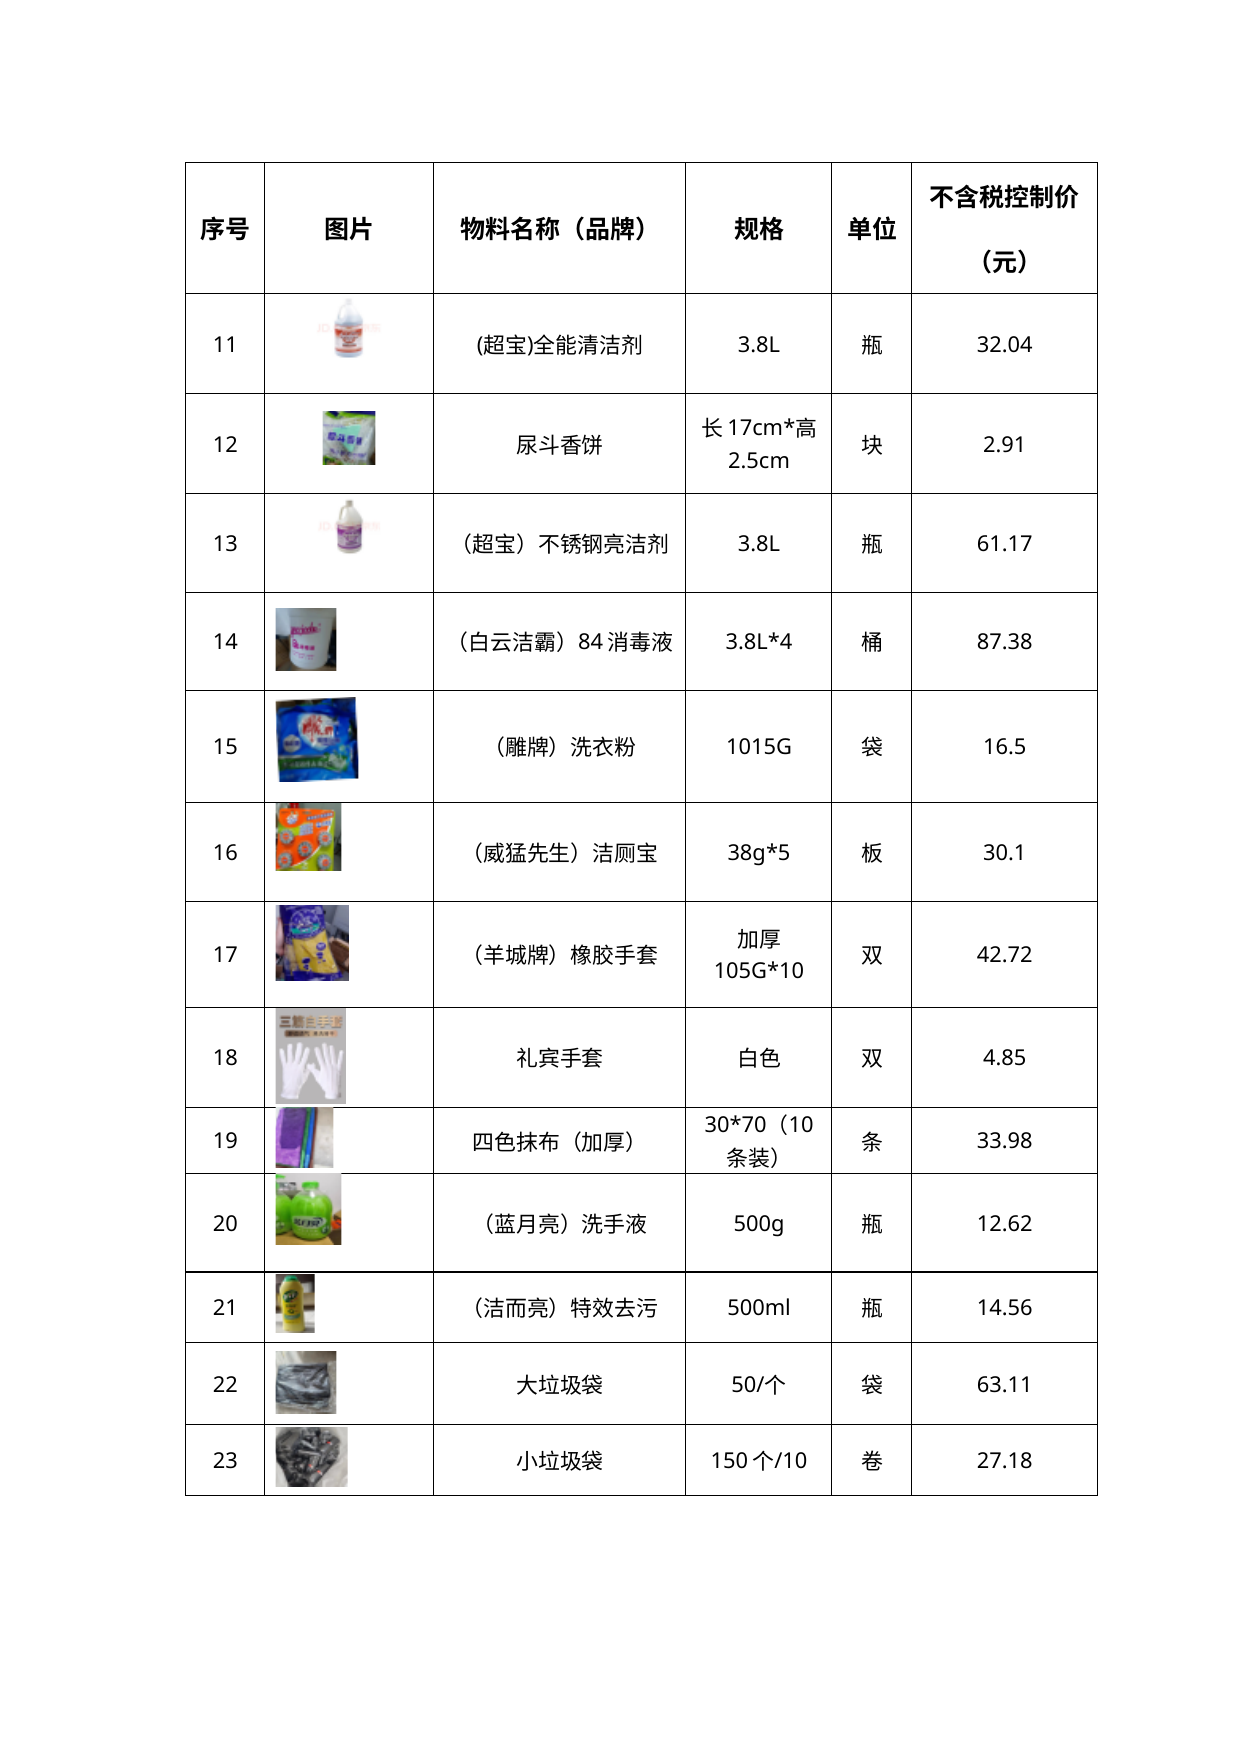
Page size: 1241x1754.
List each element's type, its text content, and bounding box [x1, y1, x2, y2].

table_cell 50/个 [686, 1343, 831, 1423]
table_cell [265, 394, 433, 493]
table_cell 18 [186, 1008, 264, 1107]
table_cell 500g [686, 1174, 831, 1271]
table_cell 38g*5 [686, 803, 831, 901]
table_cell （超宝）不锈钢亮洁剂 [434, 494, 685, 592]
table_cell 30.1 [912, 803, 1097, 901]
table_cell 27.18 [912, 1425, 1097, 1494]
table_cell 42.72 [912, 902, 1097, 1007]
table_cell 瓶 [832, 1174, 911, 1271]
table_cell 11 [186, 294, 264, 393]
table_cell 33.98 [912, 1108, 1097, 1173]
picture [275, 1351, 337, 1414]
table_cell 块 [832, 394, 911, 493]
table_cell 卷 [832, 1425, 911, 1494]
table_cell [265, 593, 433, 689]
table_header 规格 [686, 163, 831, 293]
table_cell [265, 1425, 433, 1494]
table_cell 500ml [686, 1273, 831, 1342]
table_cell [265, 1273, 433, 1342]
table_header 图片 [265, 163, 433, 293]
picture [275, 1107, 334, 1168]
table_cell 87.38 [912, 593, 1097, 689]
table_cell （白云洁霸）84消毒液 [434, 593, 685, 689]
table_cell 1015G [686, 691, 831, 802]
table_cell （蓝月亮）洗手液 [434, 1174, 685, 1271]
table_cell 14.56 [912, 1273, 1097, 1342]
table_header 单位 [832, 163, 911, 293]
table_cell 四色抹布（加厚） [434, 1108, 685, 1173]
picture [275, 608, 337, 671]
table_cell 白色 [686, 1008, 831, 1107]
picture [275, 1274, 315, 1333]
table_cell 礼宾手套 [434, 1008, 685, 1107]
table_header 物料名称（品牌） [434, 163, 685, 293]
table_cell 32.04 [912, 294, 1097, 393]
table_cell （洁而亮）特效去污 [434, 1273, 685, 1342]
table_header 序号 [186, 163, 264, 293]
table_cell [265, 803, 433, 901]
table_cell （雕牌）洗衣粉 [434, 691, 685, 802]
picture [275, 905, 349, 981]
picture [275, 1008, 346, 1104]
table_cell 13 [186, 494, 264, 592]
table_cell 3.8L [686, 494, 831, 592]
table_cell 2.91 [912, 394, 1097, 493]
table_cell 30*70（10条装） [686, 1108, 831, 1173]
table_cell 12 [186, 394, 264, 493]
table_cell 袋 [832, 1343, 911, 1423]
table_cell 23 [186, 1425, 264, 1494]
table_cell 16 [186, 803, 264, 901]
table_cell 22 [186, 1343, 264, 1423]
table_cell 4.85 [912, 1008, 1097, 1107]
table_cell 长17cm*高2.5cm [686, 394, 831, 493]
picture [316, 294, 382, 361]
table_cell [265, 294, 433, 393]
table_cell [265, 902, 433, 1007]
table_cell (超宝)全能清洁剂 [434, 294, 685, 393]
table_cell 双 [832, 902, 911, 1007]
picture [275, 697, 359, 782]
table_cell （羊城牌）橡胶手套 [434, 902, 685, 1007]
table_cell 尿斗香饼 [434, 394, 685, 493]
table_cell [265, 691, 433, 802]
picture [275, 803, 342, 871]
table_cell 加厚105G*10 [686, 902, 831, 1007]
table_cell 150个/10 [686, 1425, 831, 1494]
table_cell 条 [832, 1108, 911, 1173]
table_cell 63.11 [912, 1343, 1097, 1423]
table_cell 20 [186, 1174, 264, 1271]
table_cell 瓶 [832, 294, 911, 393]
table_cell 14 [186, 593, 264, 689]
table_cell （威猛先生）洁厕宝 [434, 803, 685, 901]
table_cell 瓶 [832, 1273, 911, 1342]
picture [275, 1427, 348, 1487]
table_cell 3.8L [686, 294, 831, 393]
picture [317, 494, 381, 560]
table_cell 板 [832, 803, 911, 901]
table_cell [265, 494, 433, 592]
picture [275, 1173, 342, 1245]
table_cell 袋 [832, 691, 911, 802]
table_cell 桶 [832, 593, 911, 689]
table_cell [265, 1008, 433, 1107]
table_cell 12.62 [912, 1174, 1097, 1271]
table_cell 21 [186, 1273, 264, 1342]
table_cell 61.17 [912, 494, 1097, 592]
table_cell 3.8L*4 [686, 593, 831, 689]
table_cell 双 [832, 1008, 911, 1107]
table_cell 瓶 [832, 494, 911, 592]
table_cell [265, 1108, 433, 1173]
table_cell 17 [186, 902, 264, 1007]
table_cell 19 [186, 1108, 264, 1173]
table_cell 大垃圾袋 [434, 1343, 685, 1423]
table_cell [265, 1343, 433, 1423]
table_cell [265, 1174, 433, 1271]
table_header 不含税控制价（元） [912, 163, 1097, 293]
picture [322, 411, 376, 465]
table_cell 15 [186, 691, 264, 802]
table_cell 16.5 [912, 691, 1097, 802]
table_cell 小垃圾袋 [434, 1425, 685, 1494]
